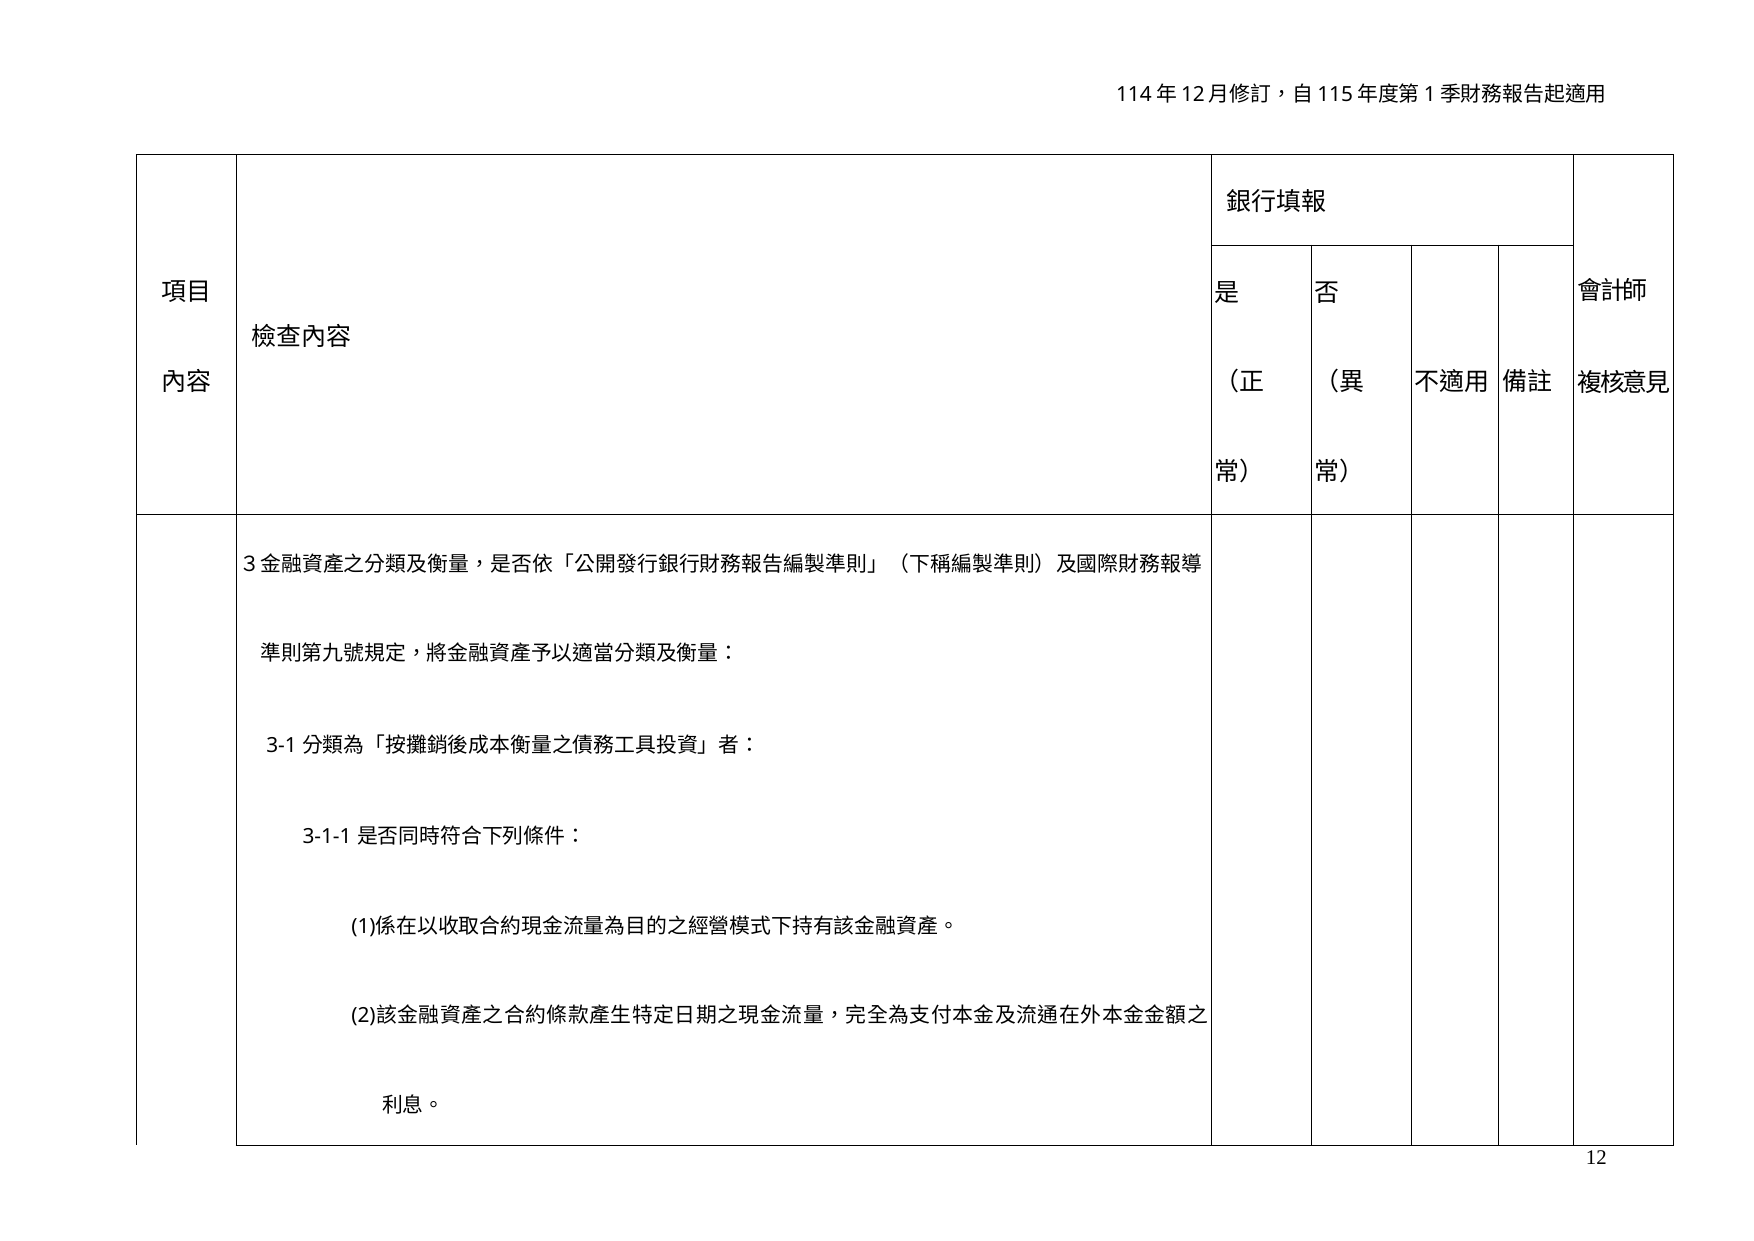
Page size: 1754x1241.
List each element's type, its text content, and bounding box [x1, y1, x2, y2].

table_cell 不適用 [1412, 246, 1498, 514]
table_header 檢查內容 [237, 155, 1211, 514]
table_cell [1312, 515, 1411, 1145]
table_header 銀行填報 [1212, 155, 1573, 244]
table_cell [1412, 515, 1498, 1145]
table_cell ３金融資產之分類及衡量，是否依「公開發行銀行財務報告編製準則」（下稱編製準則）及國際財務報導準則第九號規定，將金融資產予以適當分類及衡量： 3-1 分類為「按攤銷後成本衡量之債務工具投資」者： 3-1-1 是否同時符合下列條件： (1)係在以收取合約現金流量為目的之經營模式下持有該金融資產。 (2)該金融資產之合約條款產生特定日期之現金流量，完全為支付本金及流通在外本金金額之利息。 [237, 515, 1211, 1145]
table_cell 是 （正常） [1212, 246, 1311, 514]
table_cell 備註 [1499, 246, 1573, 514]
table_cell 否 （異常） [1312, 246, 1411, 514]
table_cell [1574, 515, 1673, 1145]
table_header 項目 內容 [137, 155, 236, 514]
table_cell [1212, 515, 1311, 1145]
table_cell [1499, 515, 1573, 1145]
table_header 會計師 複核意見 [1574, 155, 1673, 514]
